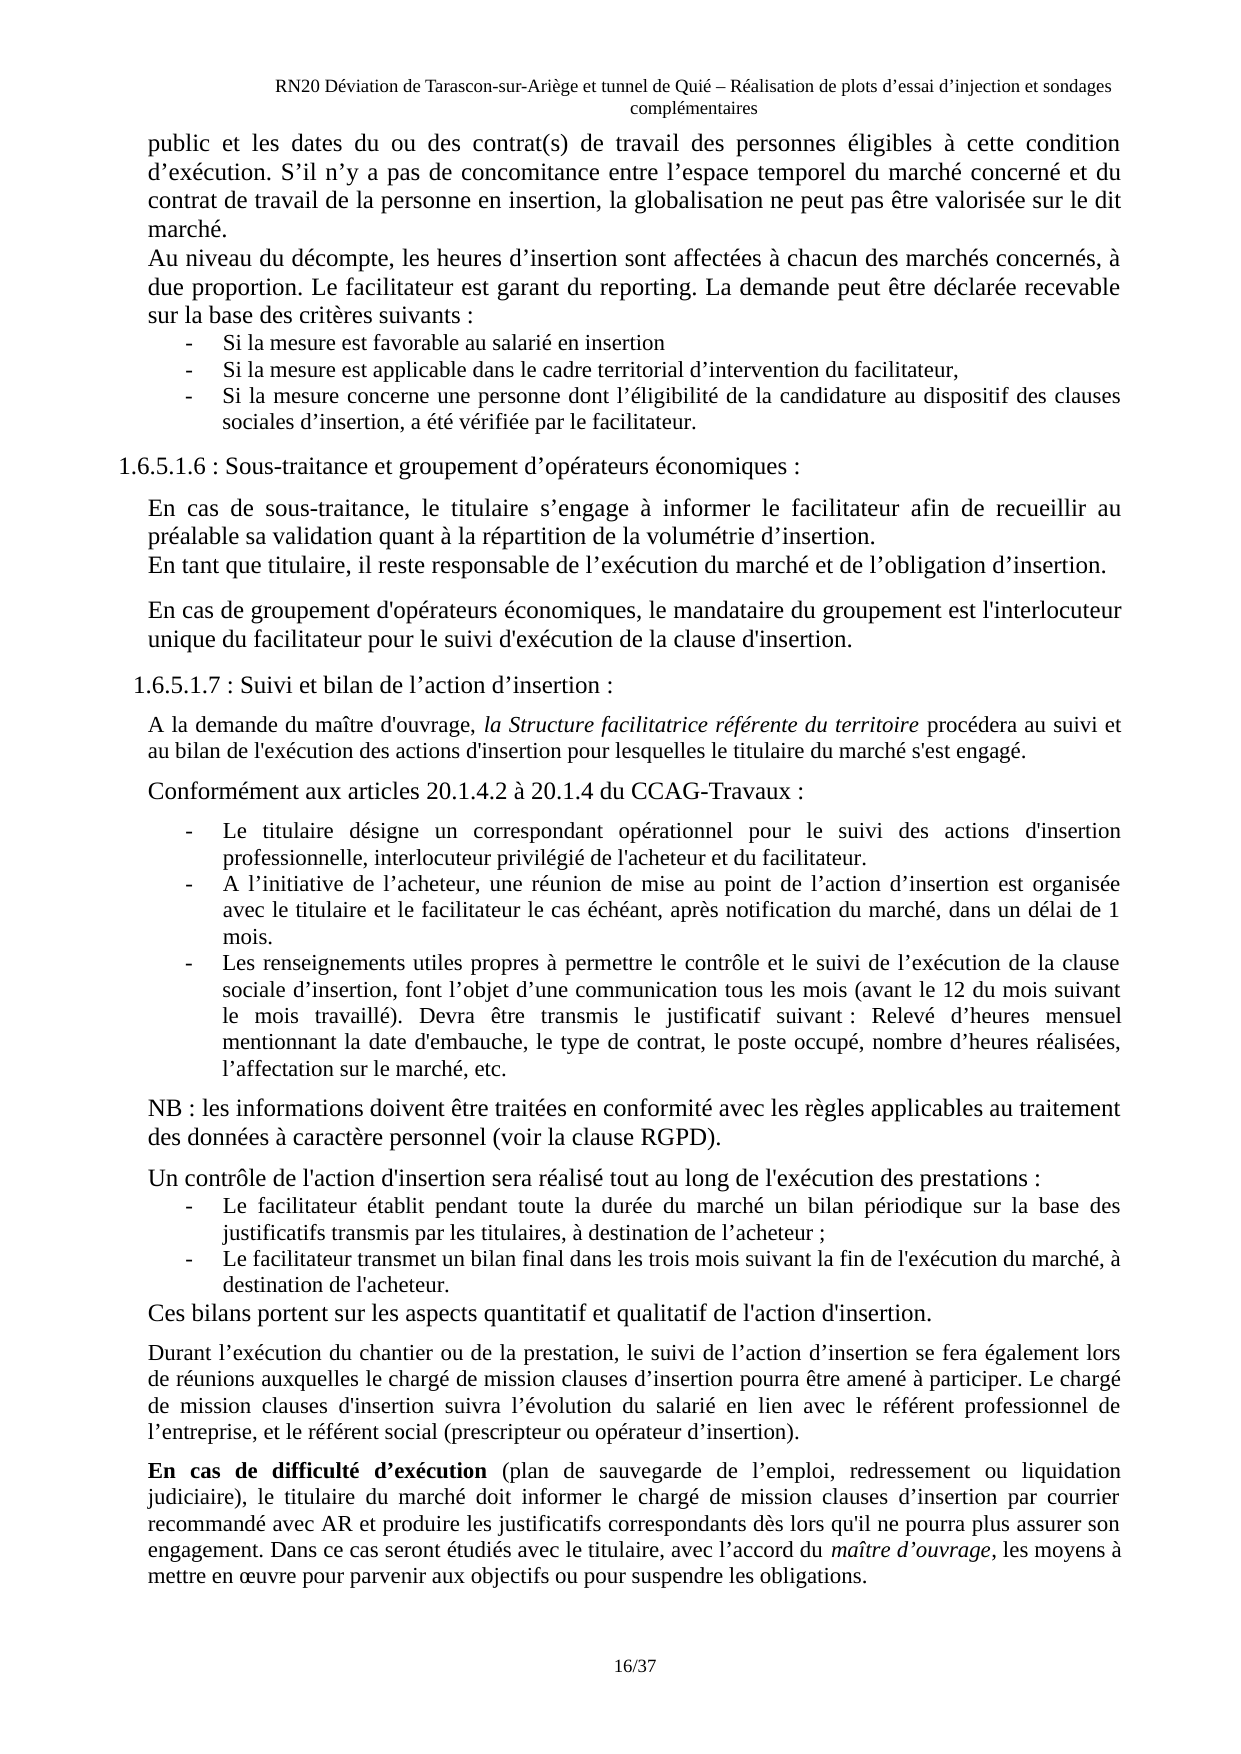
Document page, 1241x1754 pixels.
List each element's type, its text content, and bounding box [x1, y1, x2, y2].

text En cas de groupement d'opérateurs économiques, le mandataire du groupement est l'interlocuteur unique du facilitateur pour le suivi d'exécution de la clause d'insertion. [148, 596, 1122, 653]
text A la demande du maître d'ouvrage, la Structure facilitatrice référente du territoire procédera au suivi et au bilan de l'exécution des actions d'insertion pour lesquelles le titulaire du marché s'est engagé. [148, 711, 1122, 764]
text Ces bilans portent sur les aspects quantitatif et qualitatif de l'action d'insertion. [148, 1298, 1122, 1326]
list Le facilitateur transmet un bilan final dans les trois mois suivant la fin de l'exécution du marché, à destination de l'acheteur. [185, 1245, 1122, 1298]
text NB : les informations doivent être traitées en conformité avec les règles applicables au traitement des données à caractère personnel (voir la clause RGPD). [148, 1093, 1122, 1151]
text En cas de sous-traitance, le titulaire s’engage à informer le facilitateur afin de recueillir au préalable sa validation quant à la répartition de la volumétrie d’insertion. [148, 493, 1122, 550]
list A l’initiative de l’acheteur, une réunion de mise au point de l’action d’insertion est organisée avec le titulaire et le facilitateur le cas échéant, après notification du marché, dans un délai de 1 mois. [185, 870, 1122, 949]
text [148, 128, 1122, 243]
text En cas de difficulté d’exécution (plan de sauvegarde de l’emploi, redressement ou liquidation judiciaire), le titulaire du marché doit informer le chargé de mission clauses d’insertion par courrier recommandé avec AR et produire les justificatifs correspondants dès lors qu'il ne pourra plus assurer son engagement. Dans ce cas seront étudiés avec le titulaire, avec l’accord du maître d’ouvrage, les moyens à mettre en œuvre pour parvenir aux objectifs ou pour suspendre les obligations. [148, 1457, 1122, 1589]
text Conformément aux articles 20.1.4.2 à 20.1.4 du CCAG-Travaux : [148, 776, 1122, 805]
text Un contrôle de l'action d'insertion sera réalisé tout au long de l'exécution des prestations : [148, 1163, 1122, 1192]
list Si la mesure est applicable dans le cadre territorial d’intervention du facilitateur, [185, 356, 1122, 382]
list Le titulaire désigne un correspondant opérationnel pour le suivi des actions d'insertion professionnelle, interlocuteur privilégié de l'acheteur et du facilitateur. [185, 817, 1122, 870]
text Au niveau du décompte, les heures d’insertion sont affectées à chacun des marchés concernés, à due proportion. Le facilitateur est garant du reporting. La demande peut être déclarée recevable sur la base des critères suivants : [148, 243, 1122, 329]
subtitle 1.6.5.1.7 : Suivi et bilan de l’action d’insertion : [133, 670, 1122, 698]
list Si la mesure concerne une personne dont l’éligibilité de la candidature au dispositif des clauses sociales d’insertion, a été vérifiée par le facilitateur. [185, 382, 1122, 435]
list Si la mesure est favorable au salarié en insertion [185, 329, 1122, 356]
list Le facilitateur établit pendant toute la durée du marché un bilan périodique sur la base des justificatifs transmis par les titulaires, à destination de l’acheteur ; [185, 1192, 1122, 1245]
list Les renseignements utiles propres à permettre le contrôle et le suivi de l’exécution de la clause sociale d’insertion, font l’objet d’une communication tous les mois (avant le 12 du mois suivant le mois travaillé). Devra être transmis le justificatif suivant : Relevé d’heures mensuel mentionnant la date d'embauche, le type de contrat, le poste occupé, nombre d’heures réalisées, l’affectation sur le marché, etc. [185, 949, 1122, 1081]
text En tant que titulaire, il reste responsable de l’exécution du marché et de l’obligation d’insertion. [148, 550, 1122, 579]
subtitle 1.6.5.1.6 : Sous-traitance et groupement d’opérateurs économiques : [118, 451, 1122, 480]
text Durant l’exécution du chantier ou de la prestation, le suivi de l’action d’insertion se fera également lors de réunions auxquelles le chargé de mission clauses d’insertion pourra être amené à participer. Le chargé de mission clauses d'insertion suivra l’évolution du salarié en lien avec le référent professionnel de l’entreprise, et le référent social (prescripteur ou opérateur d’insertion). [148, 1339, 1122, 1444]
